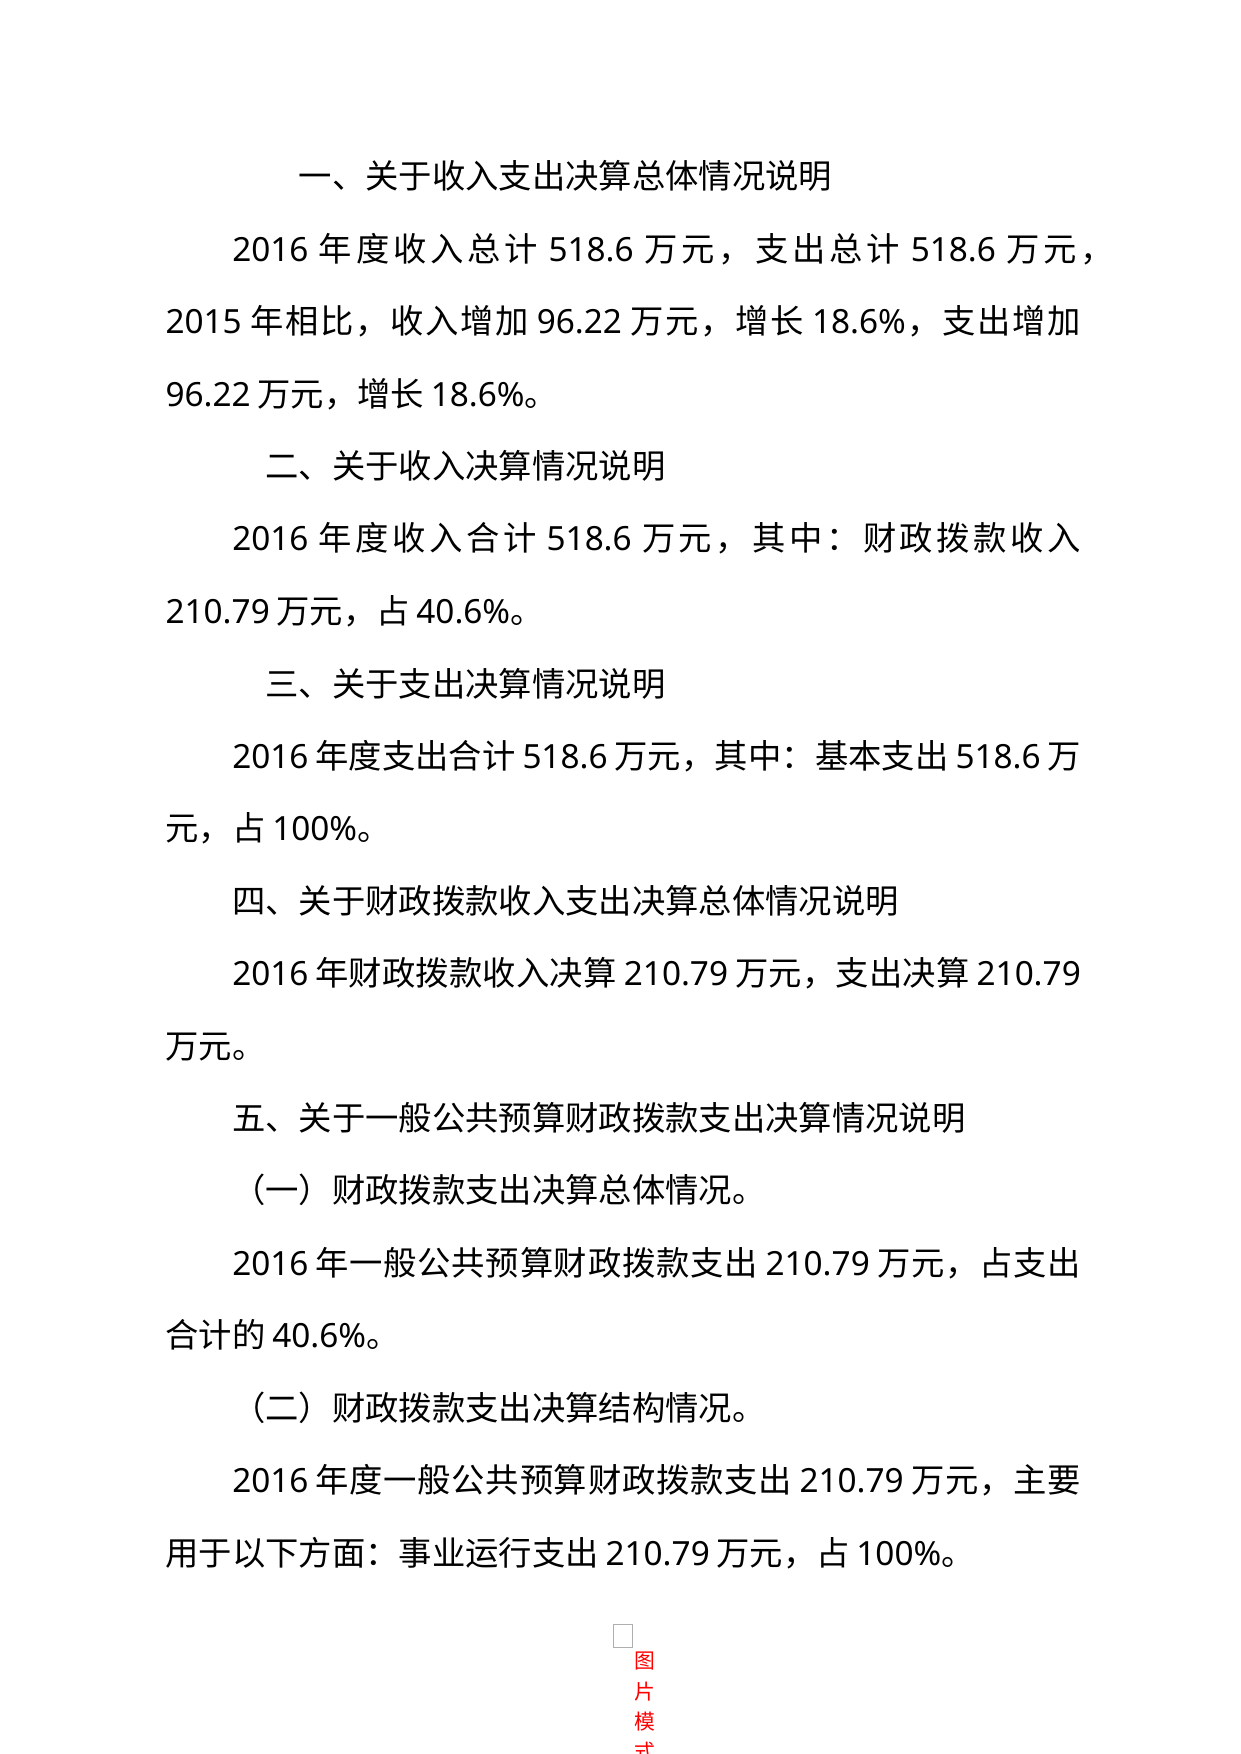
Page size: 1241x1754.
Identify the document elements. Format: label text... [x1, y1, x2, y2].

text 一、关于收入支出决算总体情况说明 [165, 150, 1081, 198]
text 2016年财政拨款收入决算210.79万元，支出决算210.79万元。 [165, 947, 1081, 1068]
text 2016年一般公共预算财政拨款支出210.79万元，占支出合计的40.6%。 [165, 1236, 1081, 1357]
text 2016年度收入总计518.6万元，支出总计518.6万元，2015年相比，收入增加96.22万元，增长18.6%，支出增加96.22万元，增长18.6%。 [165, 222, 1081, 416]
text 二、关于收入决算情况说明 [165, 440, 1081, 488]
text 2016年度收入合计518.6万元，其中：财政拨款收入210.79万元，占40.6%。 [165, 512, 1081, 633]
text 2016年度支出合计518.6万元，其中：基本支出518.6万元，占100%。 [165, 729, 1081, 851]
text 四、关于财政拨款收入支出决算总体情况说明 [232, 875, 1081, 923]
text 三、关于支出决算情况说明 [232, 657, 1081, 706]
list 财政拨款支出决算总体情况。 [165, 1164, 1081, 1212]
text 五、关于一般公共预算财政拨款支出决算情况说明 [232, 1092, 1081, 1140]
text 2016年度一般公共预算财政拨款支出210.79万元，主要用于以下方面：事业运行支出210.79万元，占100%。 [165, 1454, 1081, 1575]
list 财政拨款支出决算结构情况。 [165, 1381, 1081, 1430]
